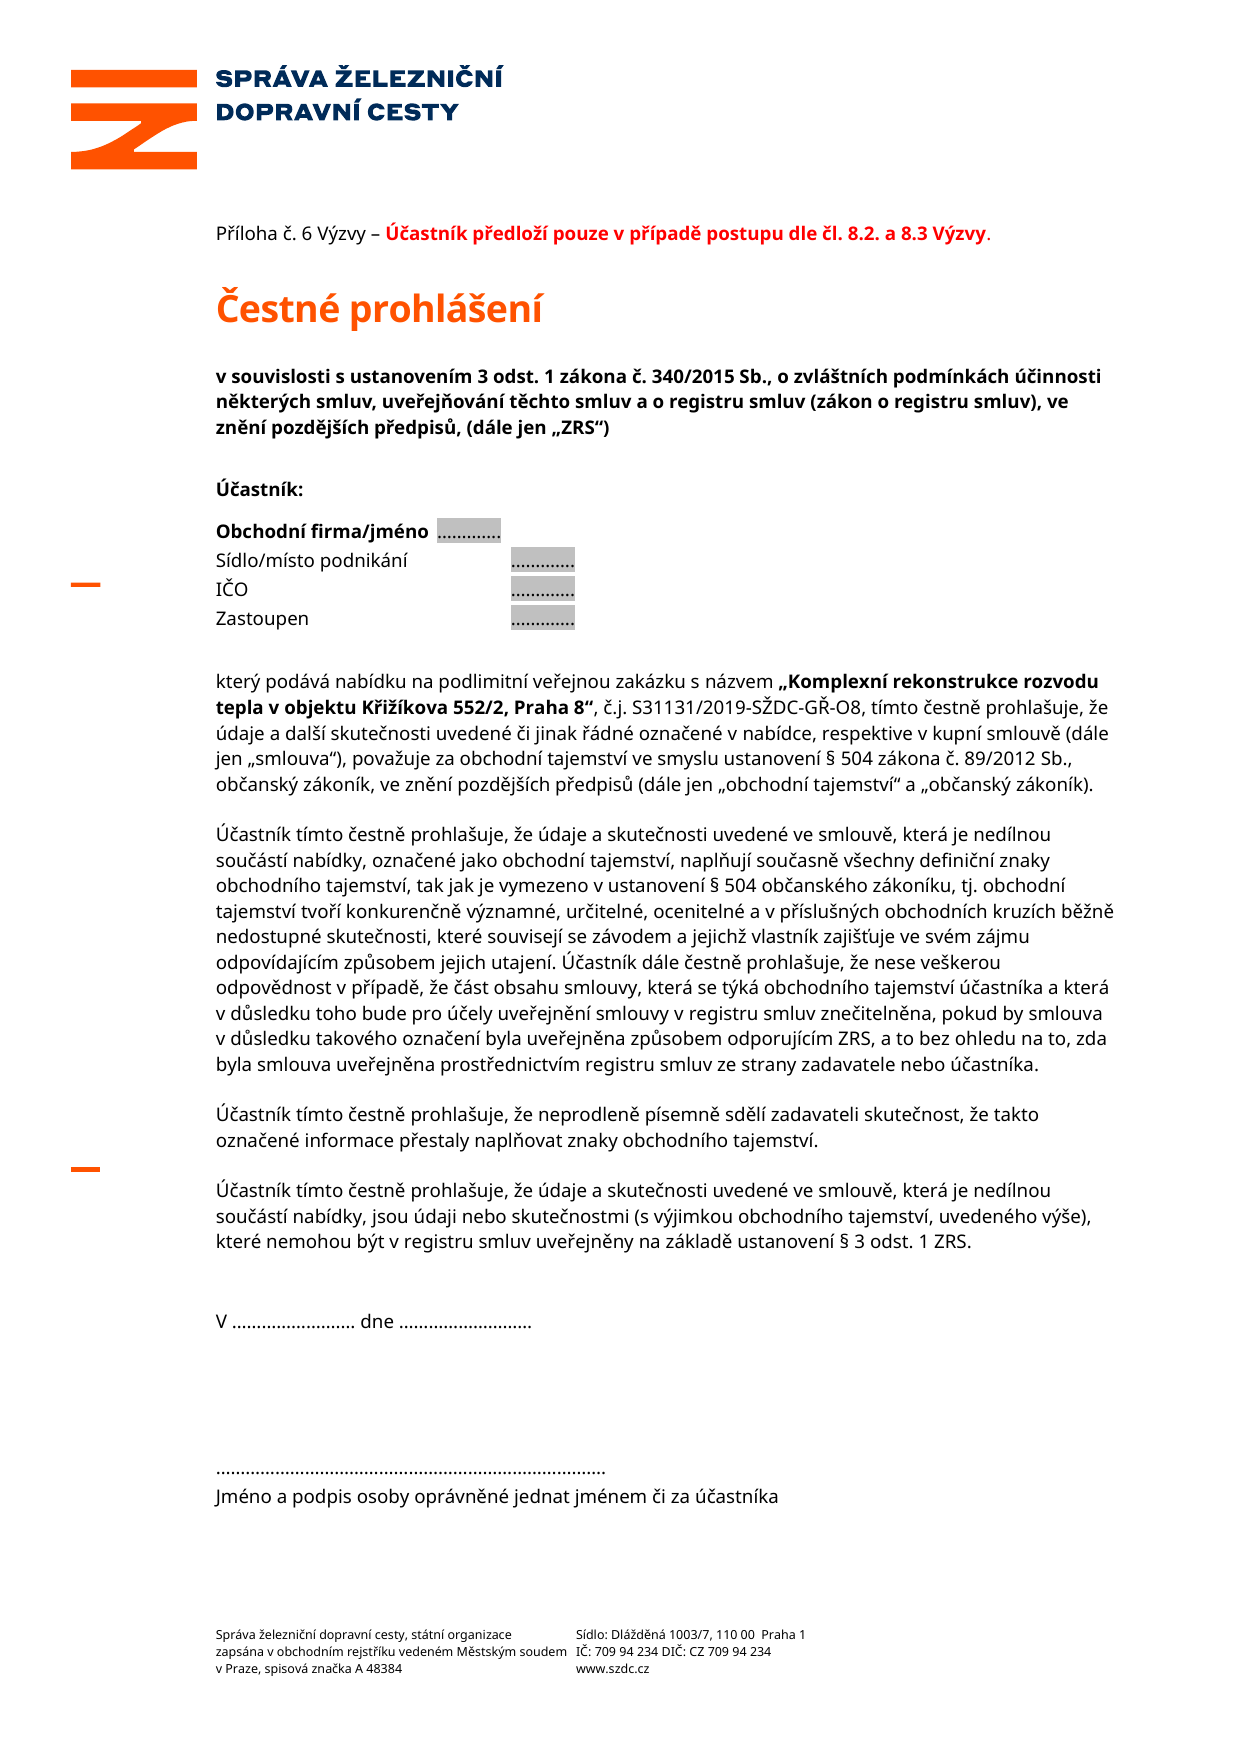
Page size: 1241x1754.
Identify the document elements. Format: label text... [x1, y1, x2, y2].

subtitle Čestné prohlášení [216, 282, 1122, 333]
text Účastník tímto čestně prohlašuje, že údaje a skutečnosti uvedené ve smlouvě, která je nedílnou součástí nabídky, jsou údaji nebo skutečnostmi (s výjimkou obchodního tajemství, uvedeného výše), které nemohou být v registru smluv uveřejněny na základě ustanovení § 3 odst. 1 ZRS. [216, 1178, 1122, 1254]
text Sídlo/místo podnikání …………. [216, 544, 1122, 573]
text V ………………….… dne ……………………… [216, 1305, 1121, 1334]
text ……………………………………………………………………. [216, 1451, 1121, 1480]
text který podává nabídku na podlimitní veřejnou zakázku s názvem „Komplexní rekonstrukce rozvodu tepla v objektu Křižíkova 552/2, Praha 8“, č.j. S31131/2019-SŽDC-GŘ-O8, tímto čestně prohlašuje, že údaje a další skutečnosti uvedené či jinak řádné označené v nabídce, respektive v kupní smlouvě (dále jen „smlouva“), považuje za obchodní tajemství ve smyslu ustanovení § 504 zákona č. 89/2012 Sb., občanský zákoník, ve znění pozdějších předpisů (dále jen „obchodní tajemství“ a „občanský zákoník). [216, 669, 1122, 796]
text Účastník: [216, 471, 1122, 502]
text Obchodní firma/jméno …………. [216, 515, 1122, 544]
text Zastoupen …………. [216, 602, 1122, 631]
text Účastník tímto čestně prohlašuje, že neprodleně písemně sdělí zadavateli skutečnost, že takto označené informace přestaly naplňovat znaky obchodního tajemství. [216, 1102, 1122, 1153]
text Příloha č. 6 Výzvy – Účastník předloží pouze v případě postupu dle čl. 8.2. a 8.3 Výzvy. [216, 221, 1122, 246]
text v souvislosti s ustanovením 3 odst. 1 zákona č. 340/2015 Sb., o zvláštních podmínkách účinnosti některých smluv, uveřejňování těchto smluv a o registru smluv (zákon o registru smluv), ve znění pozdějších předpisů, (dále jen „ZRS“) [216, 363, 1122, 440]
text Jméno a podpis osoby oprávněné jednat jménem či za účastníka [216, 1480, 1121, 1509]
text IČO …………. [216, 573, 1122, 602]
text Účastník tímto čestně prohlašuje, že údaje a skutečnosti uvedené ve smlouvě, která je nedílnou součástí nabídky, označené jako obchodní tajemství, naplňují současně všechny definiční znaky obchodního tajemství, tak jak je vymezeno v ustanovení § 504 občanského zákoníku, tj. obchodní tajemství tvoří konkurenčně významné, určitelné, ocenitelné a v příslušných obchodních kruzích běžně nedostupné skutečnosti, které souvisejí se závodem a jejichž vlastník zajišťuje ve svém zájmu odpovídajícím způsobem jejich utajení. Účastník dále čestně prohlašuje, že nese veškerou odpovědnost v případě, že část obsahu smlouvy, která se týká obchodního tajemství účastníka a která v důsledku toho bude pro účely uveřejnění smlouvy v registru smluv znečitelněna, pokud by smlouva v důsledku takového označení byla uveřejněna způsobem odporujícím ZRS, a to bez ohledu na to, zda byla smlouva uveřejněna prostřednictvím registru smluv ze strany zadavatele nebo účastníka. [216, 821, 1122, 1077]
